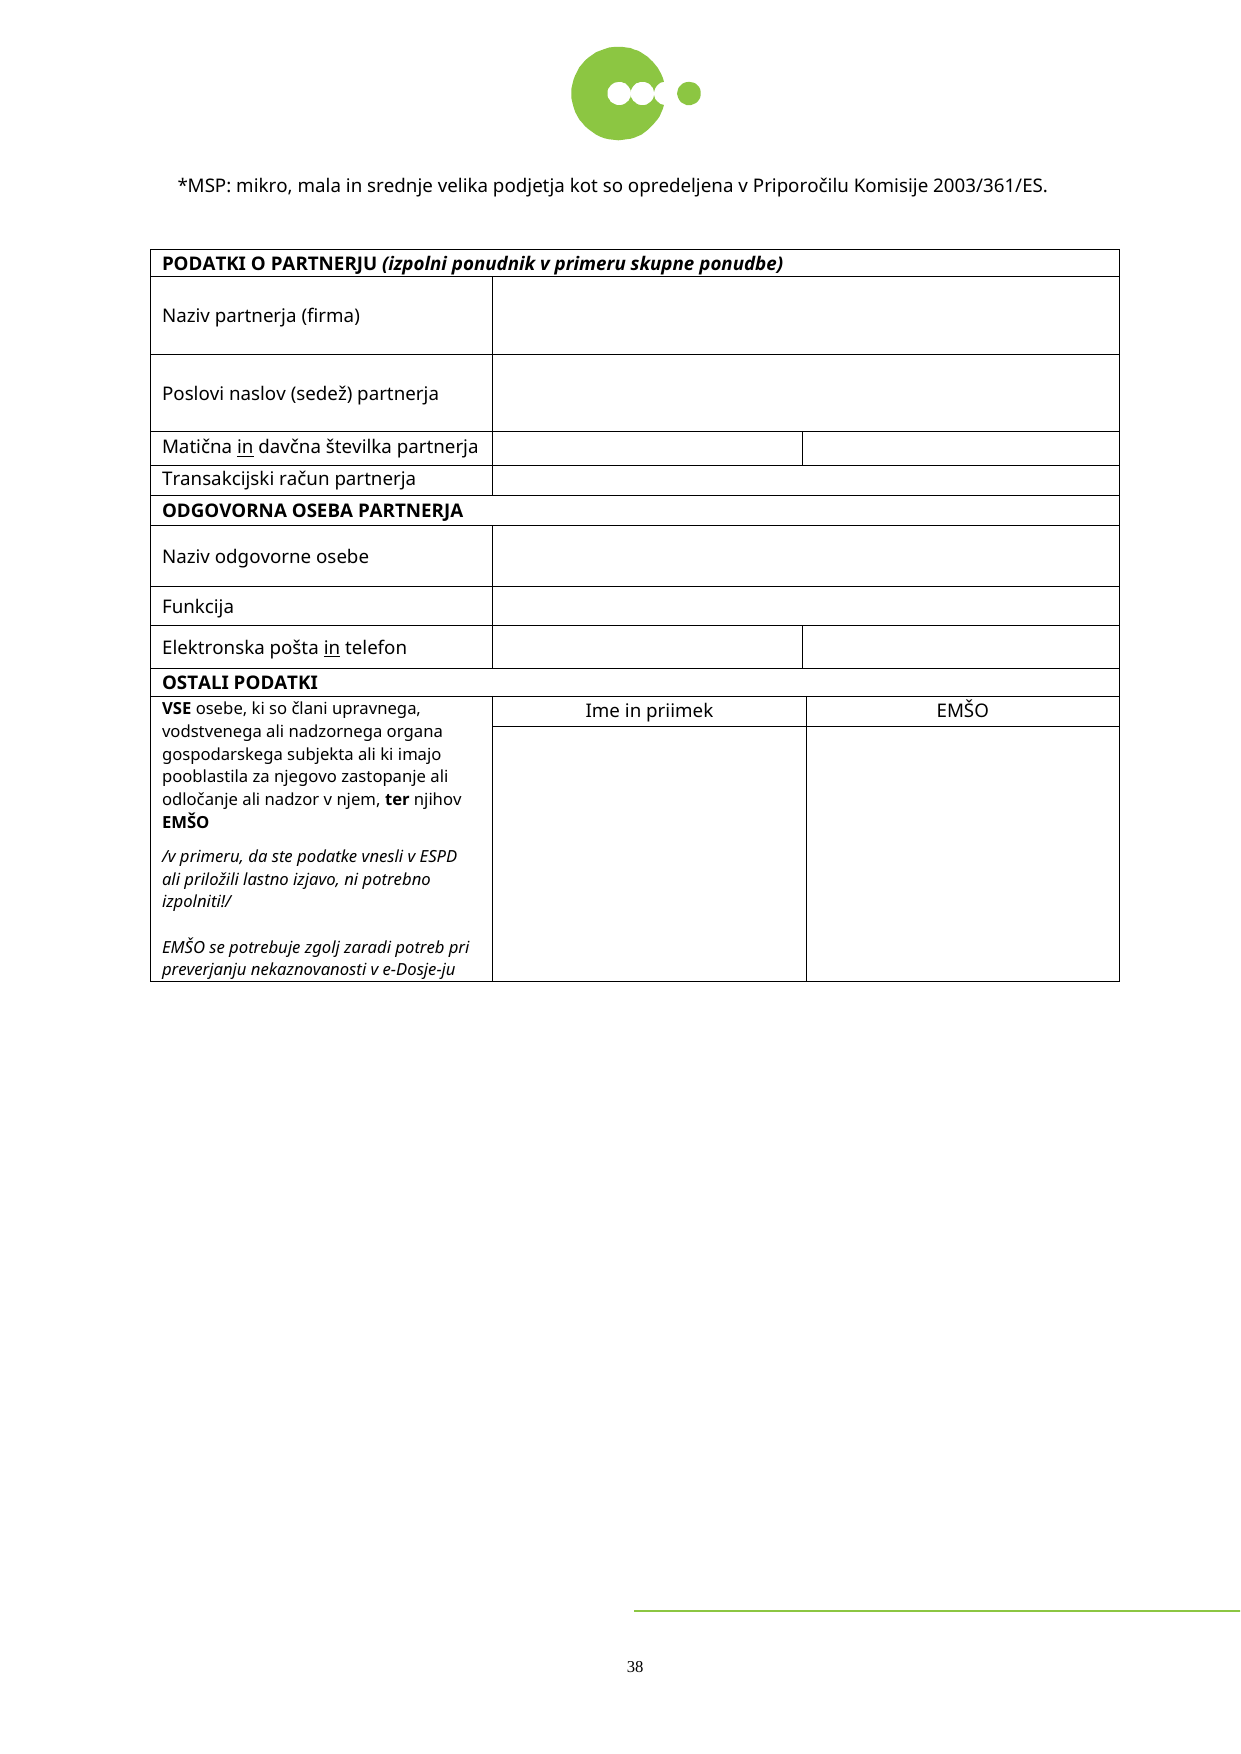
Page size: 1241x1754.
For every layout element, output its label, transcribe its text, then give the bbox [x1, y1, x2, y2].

table_cell [807, 727, 1119, 981]
table_cell VSE osebe, ki so člani upravnega, vodstvenega ali nadzornega organa gospodarskega subjekta ali ki imajo pooblastila za njegovo zastopanje ali odločanje ali nadzor v njem, ter njihov EMŠO /v primeru, da ste podatke vnesli v ESPD ali priložili lastno izjavo, ni potrebno izpolniti!/ EMŠO se potrebuje zgolj zaradi potreb pri preverjanju nekaznovanosti v e-Dosje-ju [151, 697, 492, 981]
table_cell [493, 626, 802, 668]
table_cell [493, 432, 802, 464]
table_cell Elektronska pošta in telefon [151, 626, 492, 668]
table_cell [493, 727, 806, 981]
table_cell OSTALI PODATKI [151, 669, 1119, 696]
table_cell [803, 626, 1119, 668]
table_cell Poslovi naslov (sedež) partnerja [151, 355, 492, 431]
table_cell [803, 432, 1119, 464]
table_header PODATKI O PARTNERJU (izpolni ponudnik v primeru skupne ponudbe) [151, 250, 1119, 276]
table_cell ODGOVORNA OSEBA PARTNERJA [151, 496, 1119, 525]
table_cell [493, 587, 1119, 625]
table_cell [493, 277, 1119, 353]
table_cell Transakcijski račun partnerja [151, 466, 492, 495]
table_cell Funkcija [151, 587, 492, 625]
table_cell [493, 355, 1119, 431]
table_cell [493, 526, 1119, 586]
table_cell Naziv partnerja (firma) [151, 277, 492, 353]
table_cell Ime in priimek [493, 697, 806, 726]
text *MSP: mikro, mala in srednje velika podjetja kot so opredeljena v Priporočilu Komisije 2003/361/ES. [177, 173, 1122, 198]
table_cell Matična in davčna številka partnerja [151, 432, 492, 464]
table_cell Naziv odgovorne osebe [151, 526, 492, 586]
table_cell [493, 466, 1119, 495]
table_cell EMŠO [807, 697, 1119, 726]
